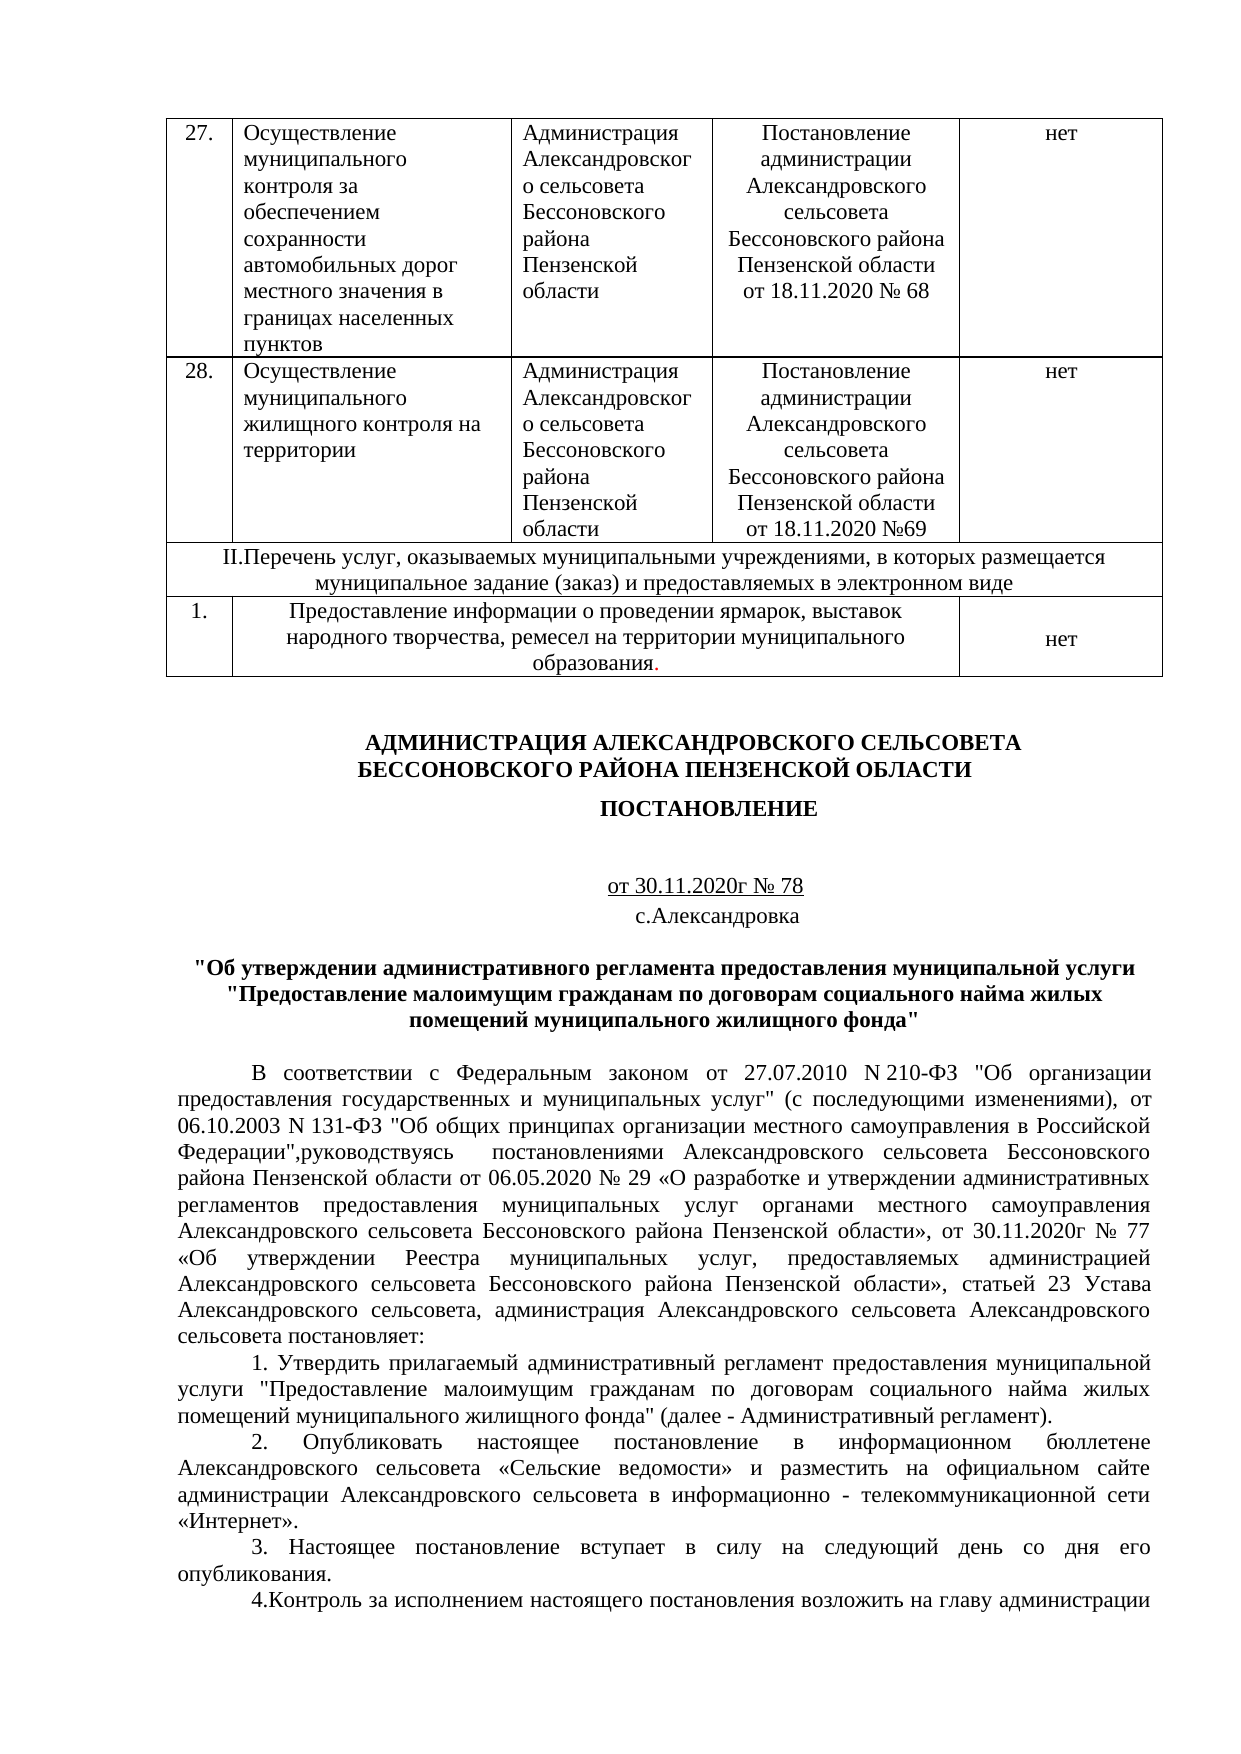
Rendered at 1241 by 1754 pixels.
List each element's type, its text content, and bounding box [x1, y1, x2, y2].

table_cell Предоставление информации о проведении ярмарок, выставок народного творчества, ремесел на территории муниципального образования. [233, 597, 959, 676]
table_cell 27. [167, 119, 232, 356]
table_cell Осуществление муниципального жилищного контроля на территории [233, 358, 511, 542]
table_cell II.Перечень услуг, оказываемых муниципальными учреждениями, в которых размещается муниципальное задание (заказ) и предоставляемых в электронном виде [167, 543, 1162, 596]
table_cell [512, 119, 712, 356]
text 1. Утвердить прилагаемый административный регламент предоставления муниципальной услуги "Предоставление малоимущим гражданам по договорам социального найма жилых помещений муниципального жилищного фонда" (далее - Административный регламент). [177, 1349, 1152, 1428]
table_cell Постановление администрации Александровского сельсовета Бессоновского района Пензенской области от 18.11.2020 №69 [713, 358, 959, 542]
text ПОСТАНОВЛЕНИЕ [177, 795, 1152, 821]
list с.Александровка [252, 903, 1152, 929]
list от 30.11.2020г № 78 [252, 872, 1152, 899]
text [177, 1586, 1152, 1612]
text БЕССОНОВСКОГО РАЙОНА ПЕНЗЕНСКОЙ ОБЛАСТИ [177, 756, 1152, 782]
text "Об утверждении административного регламента предоставления муниципальной услуги "Предоставление малоимущим гражданам по договорам социального найма жилых помещений муниципального жилищного фонда" [177, 954, 1152, 1033]
table_cell 1. [167, 597, 232, 676]
table_cell Администрация Александровского сельсовета Бессоновского района Пензенской области [512, 358, 712, 542]
table_cell Постановление администрации Александровского сельсовета Бессоновского района Пензенской области от 18.11.2020 № 68 [713, 119, 959, 356]
text В соответствии с Федеральным законом от 27.07.2010 N 210-ФЗ "Об организации предоставления государственных и муниципальных услуг" (с последующими изменениями), от 06.10.2003 N 131-ФЗ "Об общих принципах организации местного самоуправления в Российской Федерации",руководствуясь постановлениями Александровского сельсовета Бессоновского района Пензенской области от 06.05.2020 № 29 «О разработке и утверждении административных регламентов предоставления муниципальных услуг органами местного самоуправления Александровского сельсовета Бессоновского района Пензенской области», от 30.11.2020г № 77 «Об утверждении Реестра муниципальных услуг, предоставляемых администрацией Александровского сельсовета Бессоновского района Пензенской области», статьей 23 Устава Александровского сельсовета, администрация Александровского сельсовета Александровского сельсовета постановляет: [177, 1059, 1152, 1349]
text 2. Опубликовать настоящее постановление в информационном бюллетене Александровского сельсовета «Сельские ведомости» и разместить на официальном сайте администрации Александровского сельсовета в информационно - телекоммуникационной сети «Интернет». [177, 1428, 1152, 1533]
table_cell Осуществление муниципального контроля за обеспечением сохранности автомобильных дорог местного значения в границах населенных пунктов [233, 119, 511, 356]
text администрациЯ Александровского СЕЛЬСОВЕТА [177, 729, 1152, 756]
table_cell нет [960, 358, 1162, 542]
table_cell нет [960, 119, 1162, 356]
table_cell 28. [167, 358, 232, 542]
text 3. Настоящее постановление вступает в силу на следующий день со дня его опубликования. [177, 1533, 1152, 1586]
table_cell нет [960, 597, 1162, 676]
